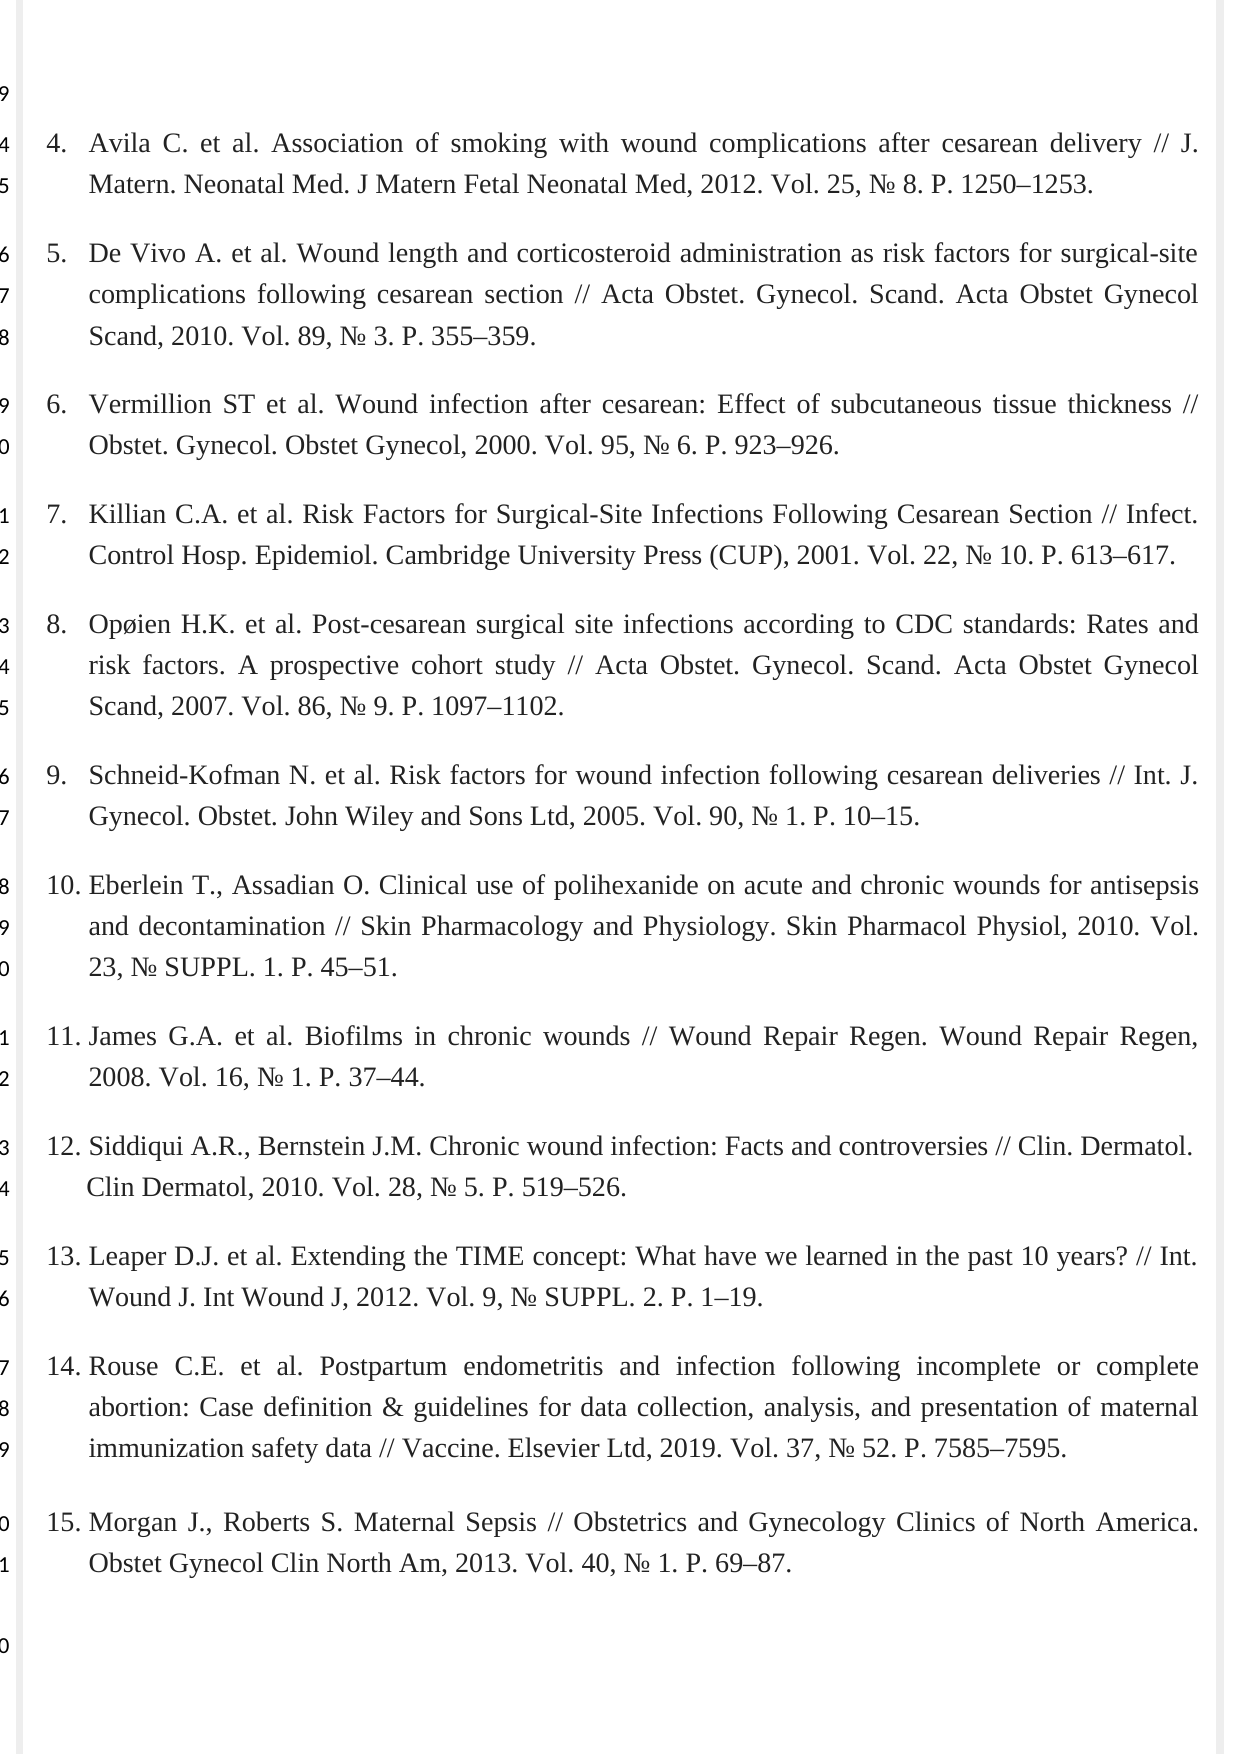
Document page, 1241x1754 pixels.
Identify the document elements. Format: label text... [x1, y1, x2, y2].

list Vermillion ST et al. Wound infection after cesarean: Effect of subcutaneous tissue thickness // Obstet. Gynecol. Obstet Gynecol, 2000. Vol. 95, № 6. P. 923–926. [39, 387, 1201, 461]
list Rouse C.E. et al. Postpartum endometritis and infection following incomplete or complete abortion: Case definition & guidelines for data collection, analysis, and presentation of maternal immunization safety data // Vaccine. Elsevier Ltd, 2019. Vol. 37, № 52. P. 7585–7595. [39, 1349, 1201, 1463]
list Schneid-Kofman N. et al. Risk factors for wound infection following cesarean deliveries // Int. J. Gynecol. Obstet. John Wiley and Sons Ltd, 2005. Vol. 90, № 1. P. 10–15. [39, 758, 1201, 832]
list James G.A. et al. Biofilms in chronic wounds // Wound Repair Regen. Wound Repair Regen, 2008. Vol. 16, № 1. P. 37–44. [39, 1019, 1201, 1092]
text Clin Dermatol, 2010. Vol. 28, № 5. P. 519–526. [86, 1170, 1201, 1202]
list Siddiqui A.R., Bernstein J.M. Chronic wound infection: Facts and controversies // Clin. Dermatol. [39, 1129, 1201, 1161]
list Killian C.A. et al. Risk Factors for Surgical-Site Infections Following Cesarean Section // Infect. Control Hosp. Epidemiol. Cambridge University Press (CUP), 2001. Vol. 22, № 10. P. 613–617. [39, 497, 1201, 571]
list Avila C. et al. Association of smoking with wound complications after cesarean delivery // J. Matern. Neonatal Med. J Matern Fetal Neonatal Med, 2012. Vol. 25, № 8. P. 1250–1253. [39, 127, 1201, 200]
list De Vivo A. et al. Wound length and corticosteroid administration as risk factors for surgical-site complications following cesarean section // Acta Obstet. Gynecol. Scand. Acta Obstet Gynecol Scand, 2010. Vol. 89, № 3. P. 355–359. [39, 236, 1201, 351]
list Opøien H.K. et al. Post-cesarean surgical site infections according to CDC standards: Rates and risk factors. A prospective cohort study // Acta Obstet. Gynecol. Scand. Acta Obstet Gynecol Scand, 2007. Vol. 86, № 9. P. 1097–1102. [39, 607, 1201, 722]
list Leaper D.J. et al. Extending the TIME concept: What have we learned in the past 10 years? // Int. Wound J. Int Wound J, 2012. Vol. 9, № SUPPL. 2. P. 1–19. [39, 1239, 1201, 1312]
list Morgan J., Roberts S. Maternal Sepsis // Obstetrics and Gynecology Clinics of North America. Obstet Gynecol Clin North Am, 2013. Vol. 40, № 1. P. 69–87. [39, 1505, 1201, 1578]
list Eberlein T., Assadian O. Clinical use of polihexanide on acute and chronic wounds for antisepsis and decontamination // Skin Pharmacology and Physiology. Skin Pharmacol Physiol, 2010. Vol. 23, № SUPPL. 1. P. 45–51. [39, 868, 1201, 982]
